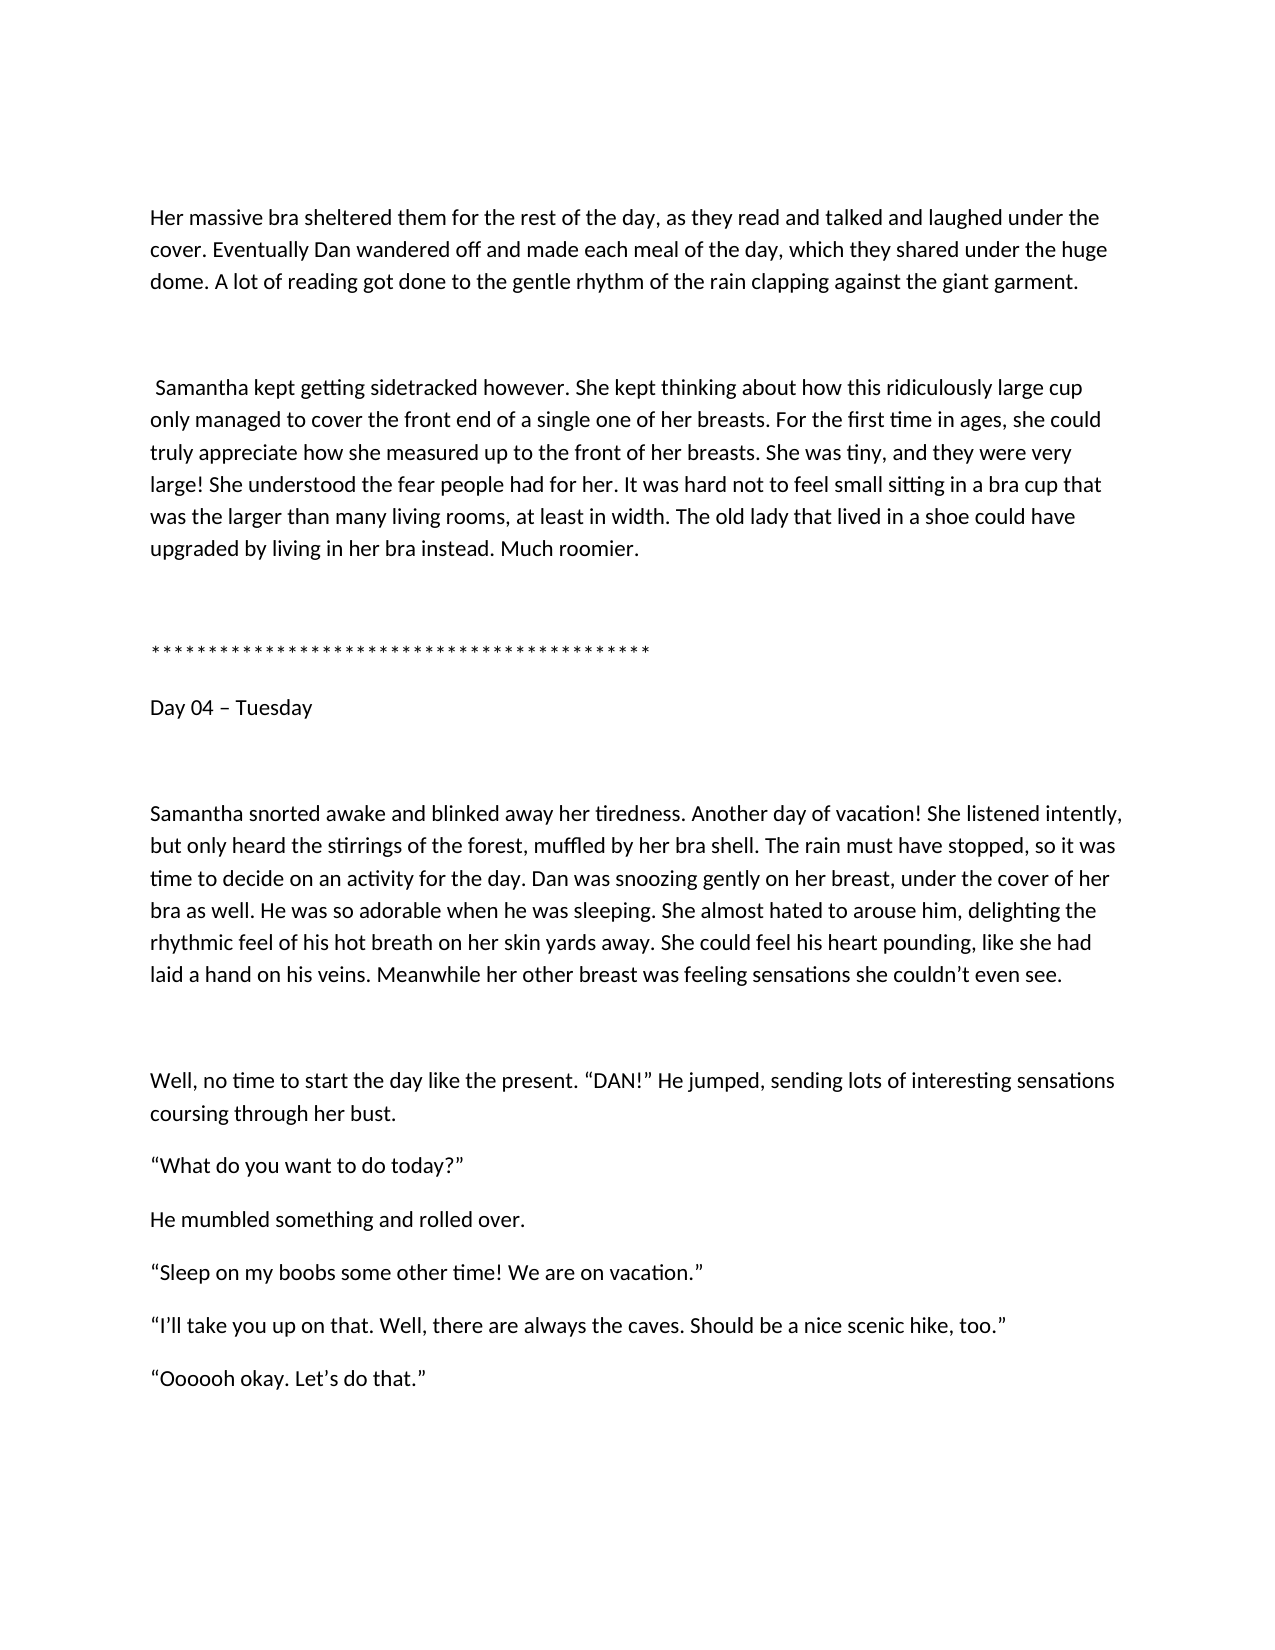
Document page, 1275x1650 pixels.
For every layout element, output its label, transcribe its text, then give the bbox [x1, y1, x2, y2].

text Day 04 – Tuesday [150, 693, 1125, 721]
text “Sleep on my boobs some other time! We are on vacation.” [150, 1258, 1125, 1286]
text Samantha kept getting sidetracked however. She kept thinking about how this ridiculously large cup only managed to cover the front end of a single one of her breasts. For the first time in ages, she could truly appreciate how she measured up to the front of her breasts. She was tiny, and they were very large! She understood the fear people had for her. It was hard not to feel small sitting in a bra cup that was the larger than many living rooms, at least in width. The old lady that lived in a shoe could have upgraded by living in her bra instead. Much roomier. [150, 373, 1125, 562]
text Samantha snorted awake and blinked away her tiredness. Another day of vacation! She listened intently, but only heard the stirrings of the forest, muffled by her bra shell. The rain must have stopped, so it was time to decide on an activity for the day. Dan was snoozing gently on her breast, under the cover of her bra as well. He was so adorable when he was sleeping. She almost hated to arouse him, delighting the rhythmic feel of his hot breath on her skin yards away. She could feel his heart pounding, like she had laid a hand on his veins. Meanwhile her other breast was feeling sensations she couldn’t even see. [150, 799, 1125, 988]
text Well, no time to start the day like the present. “DAN!” He jumped, sending lots of interesting sensations coursing through her bust. [150, 1066, 1125, 1127]
text “I’ll take you up on that. Well, there are always the caves. Should be a nice scenic hike, too.” [150, 1311, 1125, 1339]
text “What do you want to do today?” [150, 1152, 1125, 1180]
text “Oooooh okay. Let’s do that.” [150, 1364, 1125, 1392]
text Her massive bra sheltered them for the rest of the day, as they read and talked and laughed under the cover. Eventually Dan wandered off and made each meal of the day, which they shared under the huge dome. A lot of reading got done to the gentle rhythm of the rain clapping against the giant garment. [150, 203, 1125, 295]
text He mumbled something and rolled over. [150, 1205, 1125, 1233]
text ******************************************** [150, 640, 1125, 668]
